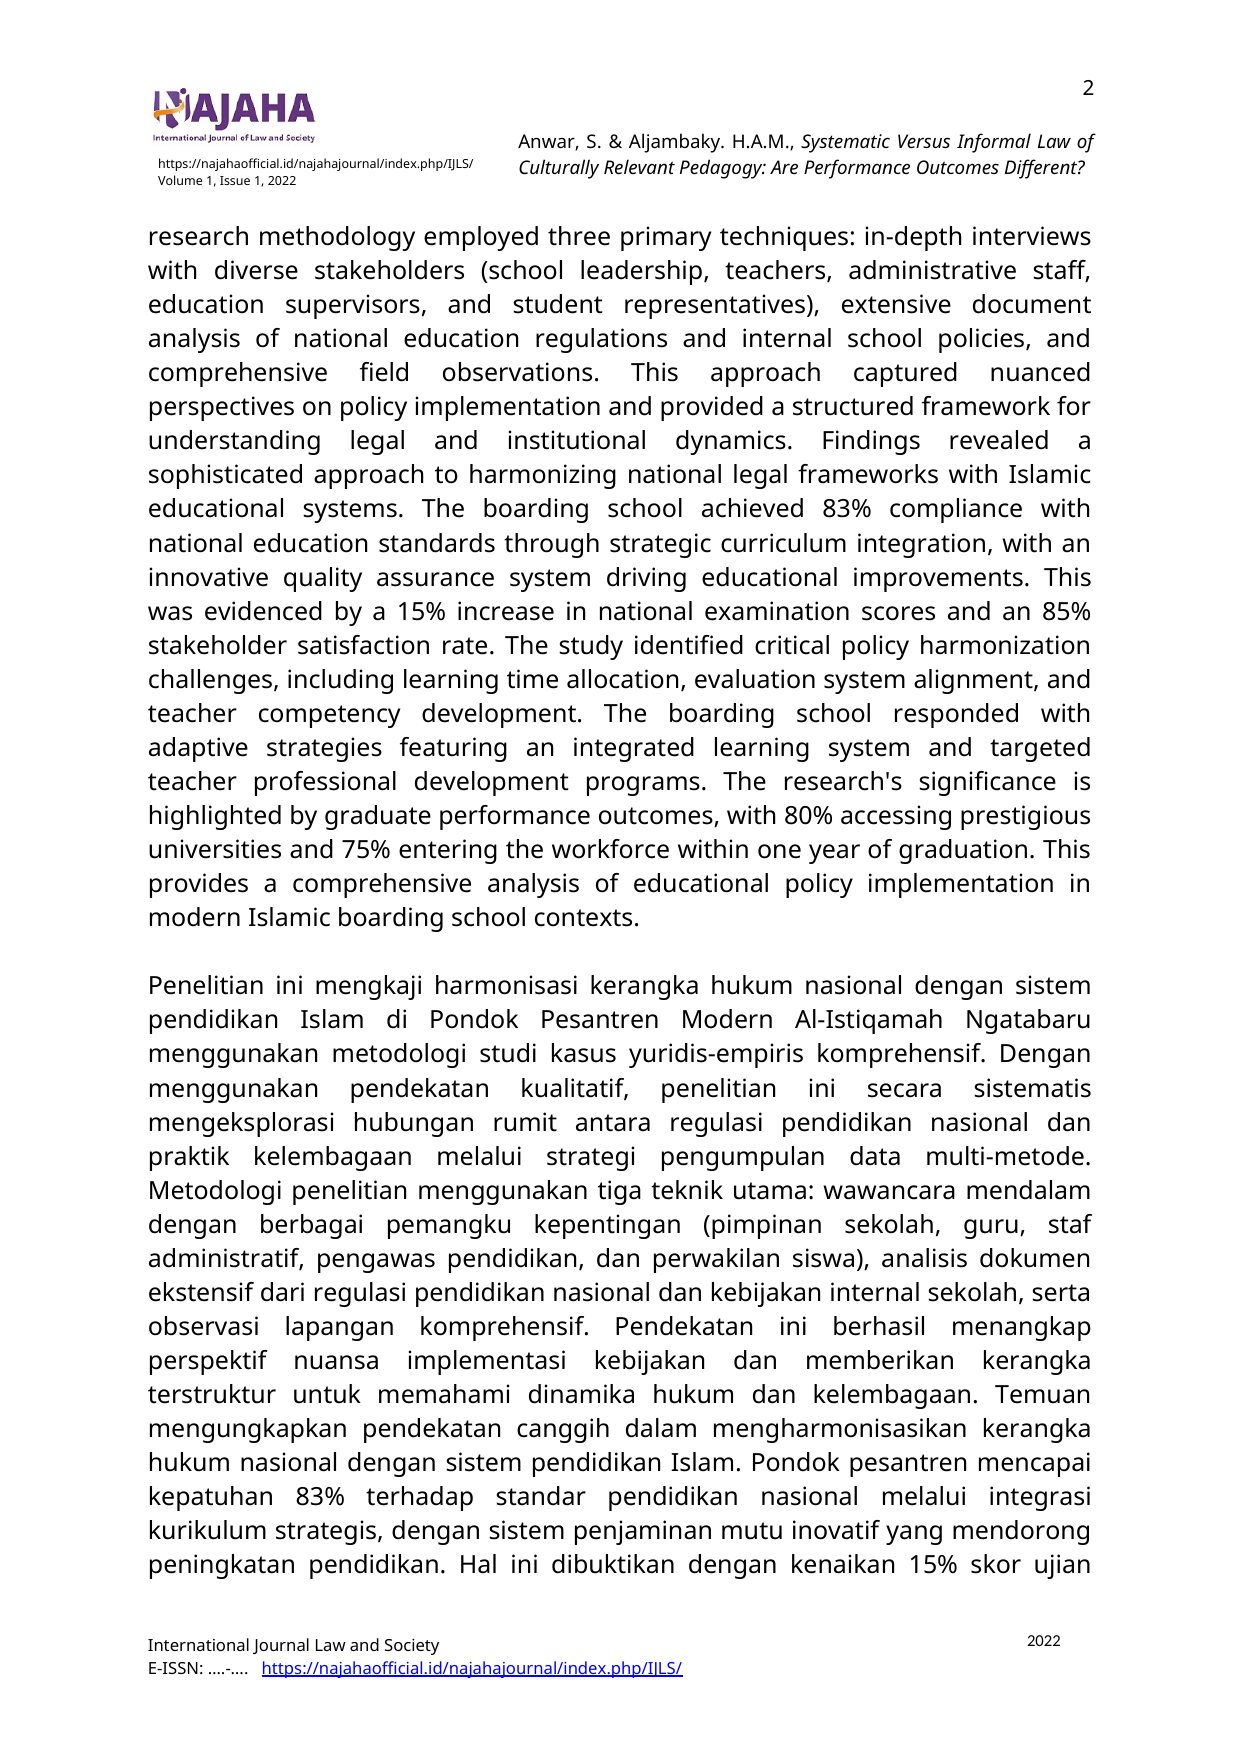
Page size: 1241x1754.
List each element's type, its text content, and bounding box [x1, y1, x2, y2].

picture [147, 75, 320, 157]
